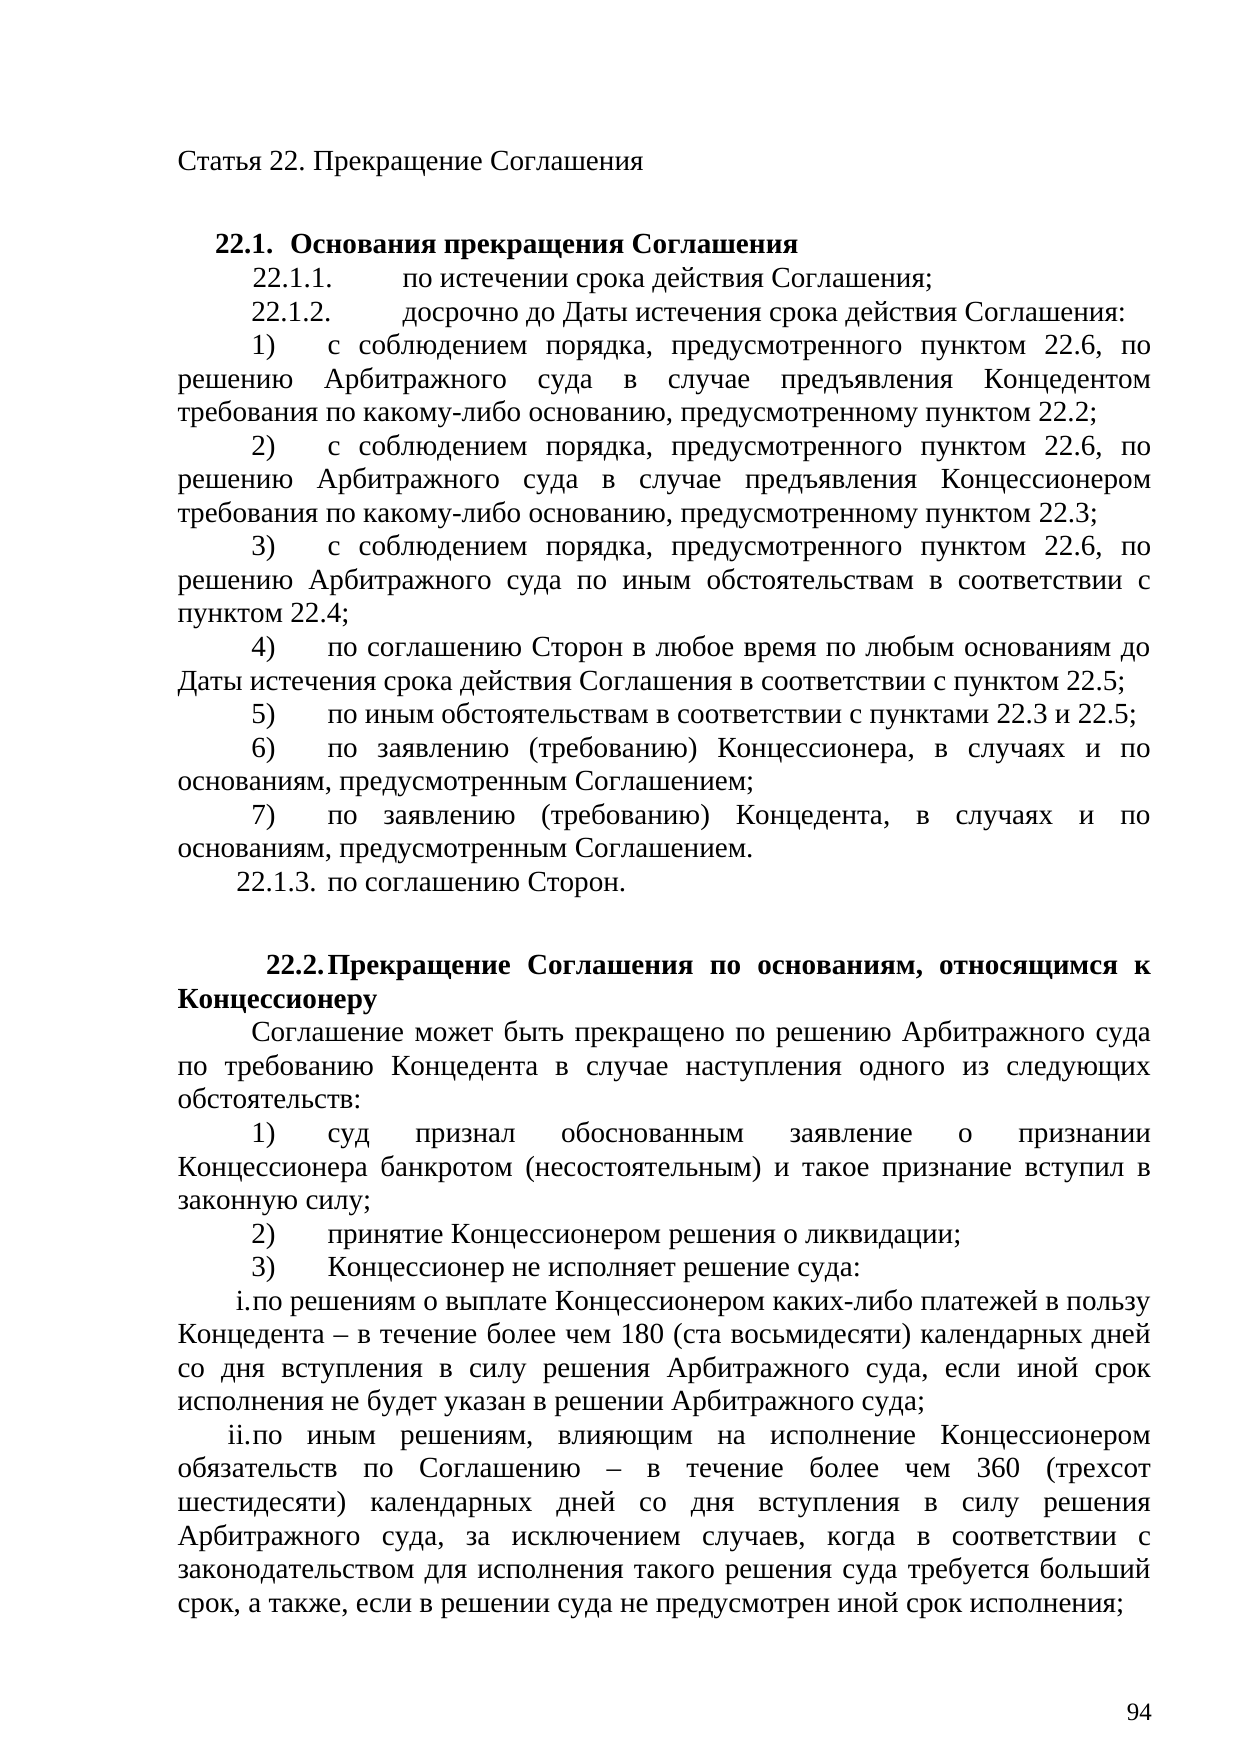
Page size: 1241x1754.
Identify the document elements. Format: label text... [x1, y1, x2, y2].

list Основания прекращения Соглашения [215, 227, 1152, 260]
list с соблюдением порядка, предусмотренного пунктом 22.6, по решению Арбитражного суда в случае предъявления Концедентом требования по какому-либо основанию, предусмотренному пунктом 22.2; [177, 327, 1152, 428]
list с соблюдением порядка, предусмотренного пунктом 22.6, по решению Арбитражного суда по иным обстоятельствам в соответствии с пунктом 22.4; [177, 528, 1152, 629]
list по решениям о выплате Концессионером каких-либо платежей в пользу Концедента – в течение более чем 180 (ста восьмидесяти) календарных дней со дня вступления в силу решения Арбитражного суда, если иной срок исполнения не будет указан в решении Арбитражного суда; [177, 1283, 1152, 1417]
list суд признал обоснованным заявление о признании Концессионера банкротом (несостоятельным) и такое признание вступил в законную силу; [177, 1115, 1152, 1216]
list по заявлению (требованию) Концедента, в случаях и по основаниям, предусмотренным Соглашением. [177, 797, 1152, 864]
list принятие Концессионером решения о ликвидации; [177, 1216, 1152, 1249]
text Соглашение может быть прекращено по решению Арбитражного суда по требованию Концедента в случае наступления одного из следующих обстоятельств: [177, 1014, 1152, 1115]
list по истечении срока действия Соглашения; [252, 260, 1152, 294]
list по соглашению Сторон. [177, 864, 1152, 897]
list по соглашению Сторон в любое время по любым основаниям до Даты истечения срока действия Соглашения в соответствии с пунктом 22.5; [177, 629, 1152, 696]
subtitle Статья 22. Прекращение Соглашения [177, 143, 1152, 177]
list с соблюдением порядка, предусмотренного пунктом 22.6, по решению Арбитражного суда в случае предъявления Концессионером требования по какому-либо основанию, предусмотренному пунктом 22.3; [177, 428, 1152, 528]
list Концессионер не исполняет решение суда: [177, 1249, 1152, 1283]
list по иным решениям, влияющим на исполнение Концессионером обязательств по Соглашению – в течение более чем 360 (трехсот шестидесяти) календарных дней со дня вступления в силу решения Арбитражного суда, за исключением случаев, когда в соответствии с законодательством для исполнения такого решения суда требуется больший срок, а также, если в решении суда не предусмотрен иной срок исполнения; [177, 1417, 1152, 1618]
list досрочно до Даты истечения срока действия Соглашения: [177, 294, 1152, 327]
list по заявлению (требованию) Концессионера, в случаях и по основаниям, предусмотренным Соглашением; [177, 730, 1152, 797]
list по иным обстоятельствам в соответствии с пунктами 22.3 и 22.5; [177, 696, 1152, 730]
list Прекращение Соглашения по основаниям, относящимся к Концессионеру [177, 947, 1152, 1014]
